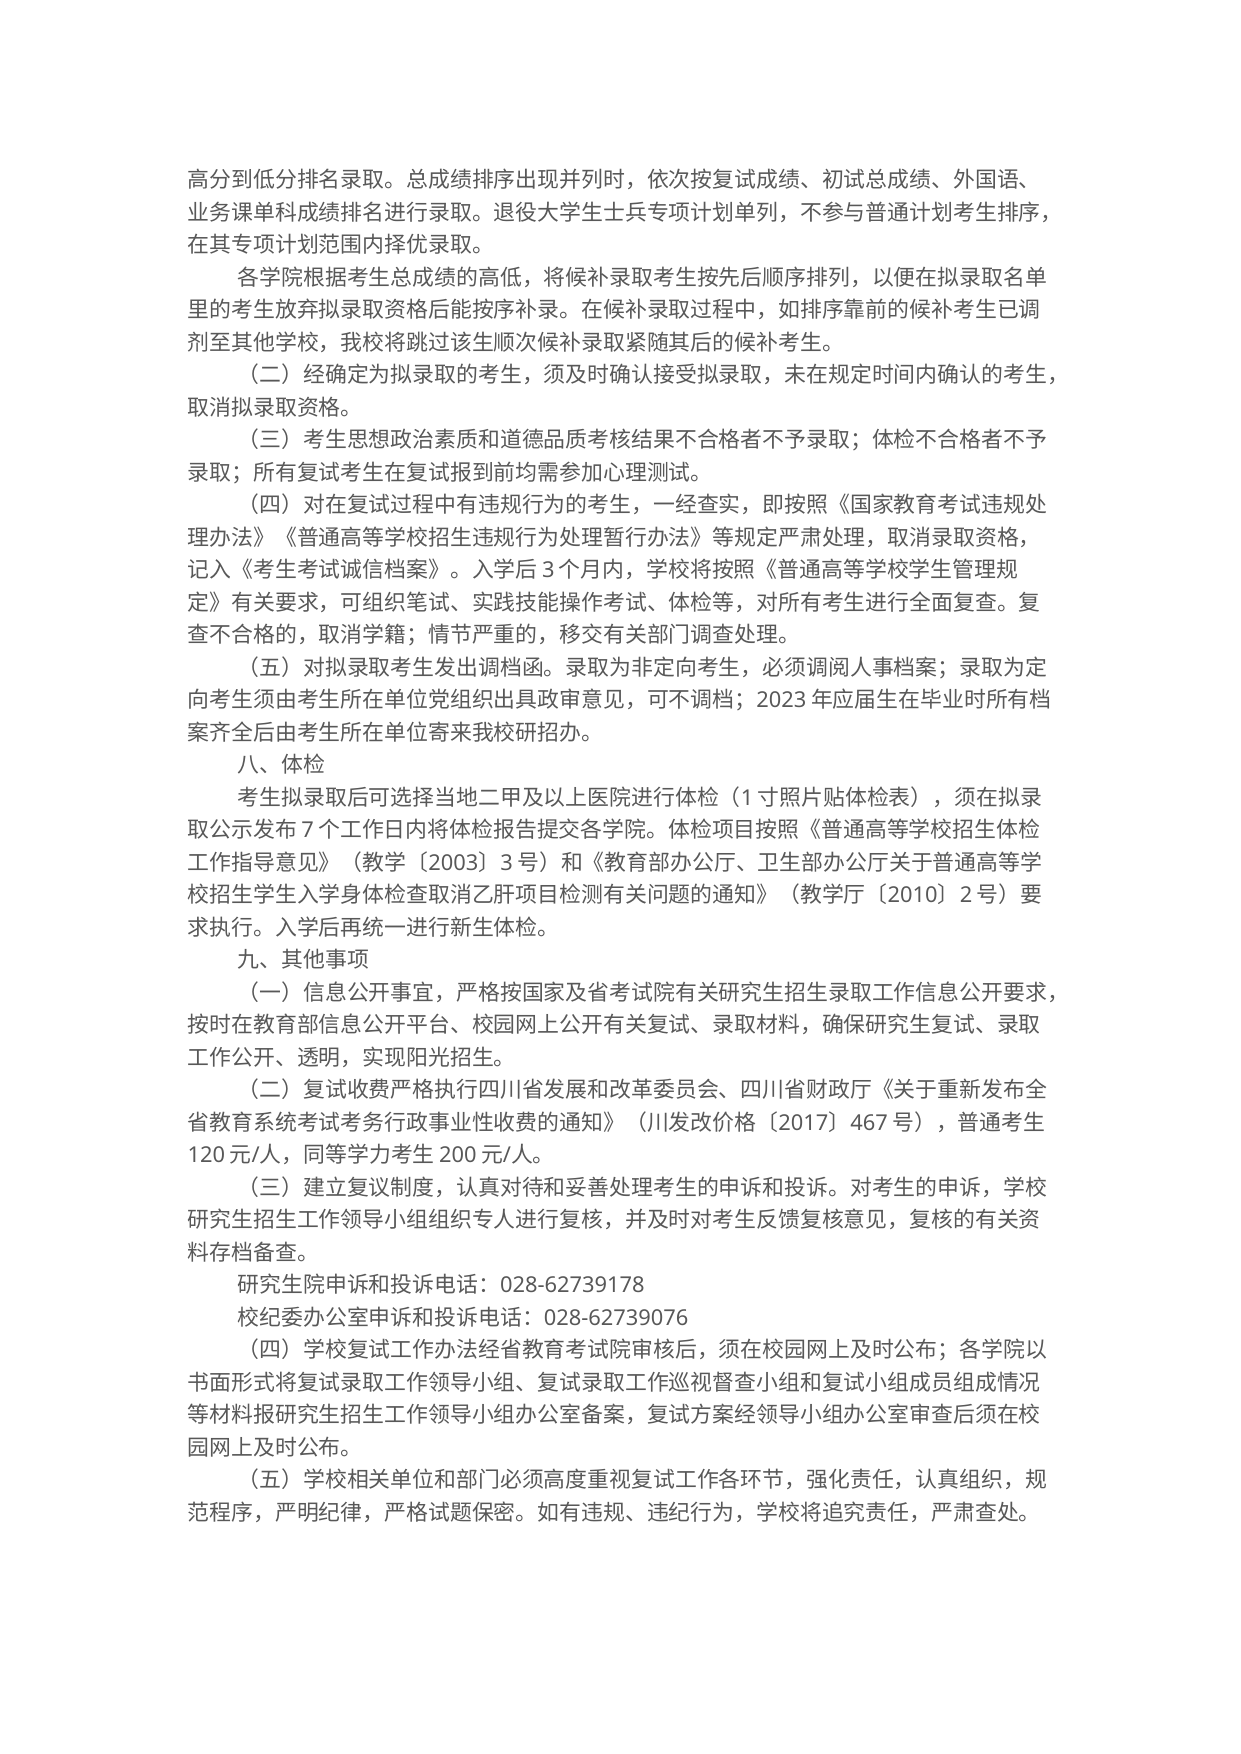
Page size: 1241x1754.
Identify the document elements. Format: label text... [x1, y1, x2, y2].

text （五）学校相关单位和部门必须高度重视复试工作各环节，强化责任，认真组织，规范程序，严明纪律，严格试题保密。如有违规、违纪行为，学校将追究责任，严肃查处。 [187, 1462, 1053, 1527]
text （一）信息公开事宜，严格按国家及省考试院有关研究生招生录取工作信息公开要求，按时在教育部信息公开平台、校园网上公开有关复试、录取材料，确保研究生复试、录取工作公开、透明，实现阳光招生。 [187, 974, 1053, 1072]
text （二）经确定为拟录取的考生，须及时确认接受拟录取，未在规定时间内确认的考生，取消拟录取资格。 [187, 357, 1053, 422]
text 研究生院申诉和投诉电话：028-62739178 [187, 1267, 1053, 1299]
text （二）复试收费严格执行四川省发展和改革委员会、四川省财政厅《关于重新发布全省教育系统考试考务行政事业性收费的通知》（川发改价格〔2017〕467号），普通考生120元/人，同等学力考生200元/人。 [187, 1072, 1053, 1169]
text 九、其他事项 [187, 942, 1053, 974]
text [187, 162, 1053, 259]
text 八、体检 [187, 747, 1053, 779]
text 考生拟录取后可选择当地二甲及以上医院进行体检（1寸照片贴体检表），须在拟录取公示发布7个工作日内将体检报告提交各学院。体检项目按照《普通高等学校招生体检工作指导意见》（教学〔2003〕3号）和《教育部办公厅、卫生部办公厅关于普通高等学校招生学生入学身体检查取消乙肝项目检测有关问题的通知》（教学厅〔2010〕2号）要求执行。入学后再统一进行新生体检。 [187, 779, 1053, 942]
text 校纪委办公室申诉和投诉电话：028-62739076 [187, 1299, 1053, 1332]
text （三）考生思想政治素质和道德品质考核结果不合格者不予录取；体检不合格者不予录取；所有复试考生在复试报到前均需参加心理测试。 [187, 422, 1053, 487]
text （四）对在复试过程中有违规行为的考生，一经查实，即按照《国家教育考试违规处理办法》《普通高等学校招生违规行为处理暂行办法》等规定严肃处理，取消录取资格，记入《考生考试诚信档案》。入学后3个月内，学校将按照《普通高等学校学生管理规定》有关要求，可组织笔试、实践技能操作考试、体检等，对所有考生进行全面复查。复查不合格的，取消学籍；情节严重的，移交有关部门调查处理。 [187, 487, 1053, 649]
text （四）学校复试工作办法经省教育考试院审核后，须在校园网上及时公布；各学院以书面形式将复试录取工作领导小组、复试录取工作巡视督查小组和复试小组成员组成情况等材料报研究生招生工作领导小组办公室备案，复试方案经领导小组办公室审查后须在校园网上及时公布。 [187, 1332, 1053, 1462]
text （三）建立复议制度，认真对待和妥善处理考生的申诉和投诉。对考生的申诉，学校研究生招生工作领导小组组织专人进行复核，并及时对考生反馈复核意见，复核的有关资料存档备查。 [187, 1169, 1053, 1267]
text 各学院根据考生总成绩的高低，将候补录取考生按先后顺序排列，以便在拟录取名单里的考生放弃拟录取资格后能按序补录。在候补录取过程中，如排序靠前的候补考生已调剂至其他学校，我校将跳过该生顺次候补录取紧随其后的候补考生。 [187, 259, 1053, 357]
text （五）对拟录取考生发出调档函。录取为非定向考生，必须调阅人事档案；录取为定向考生须由考生所在单位党组织出具政审意见，可不调档；2023年应届生在毕业时所有档案齐全后由考生所在单位寄来我校研招办。 [187, 649, 1053, 747]
